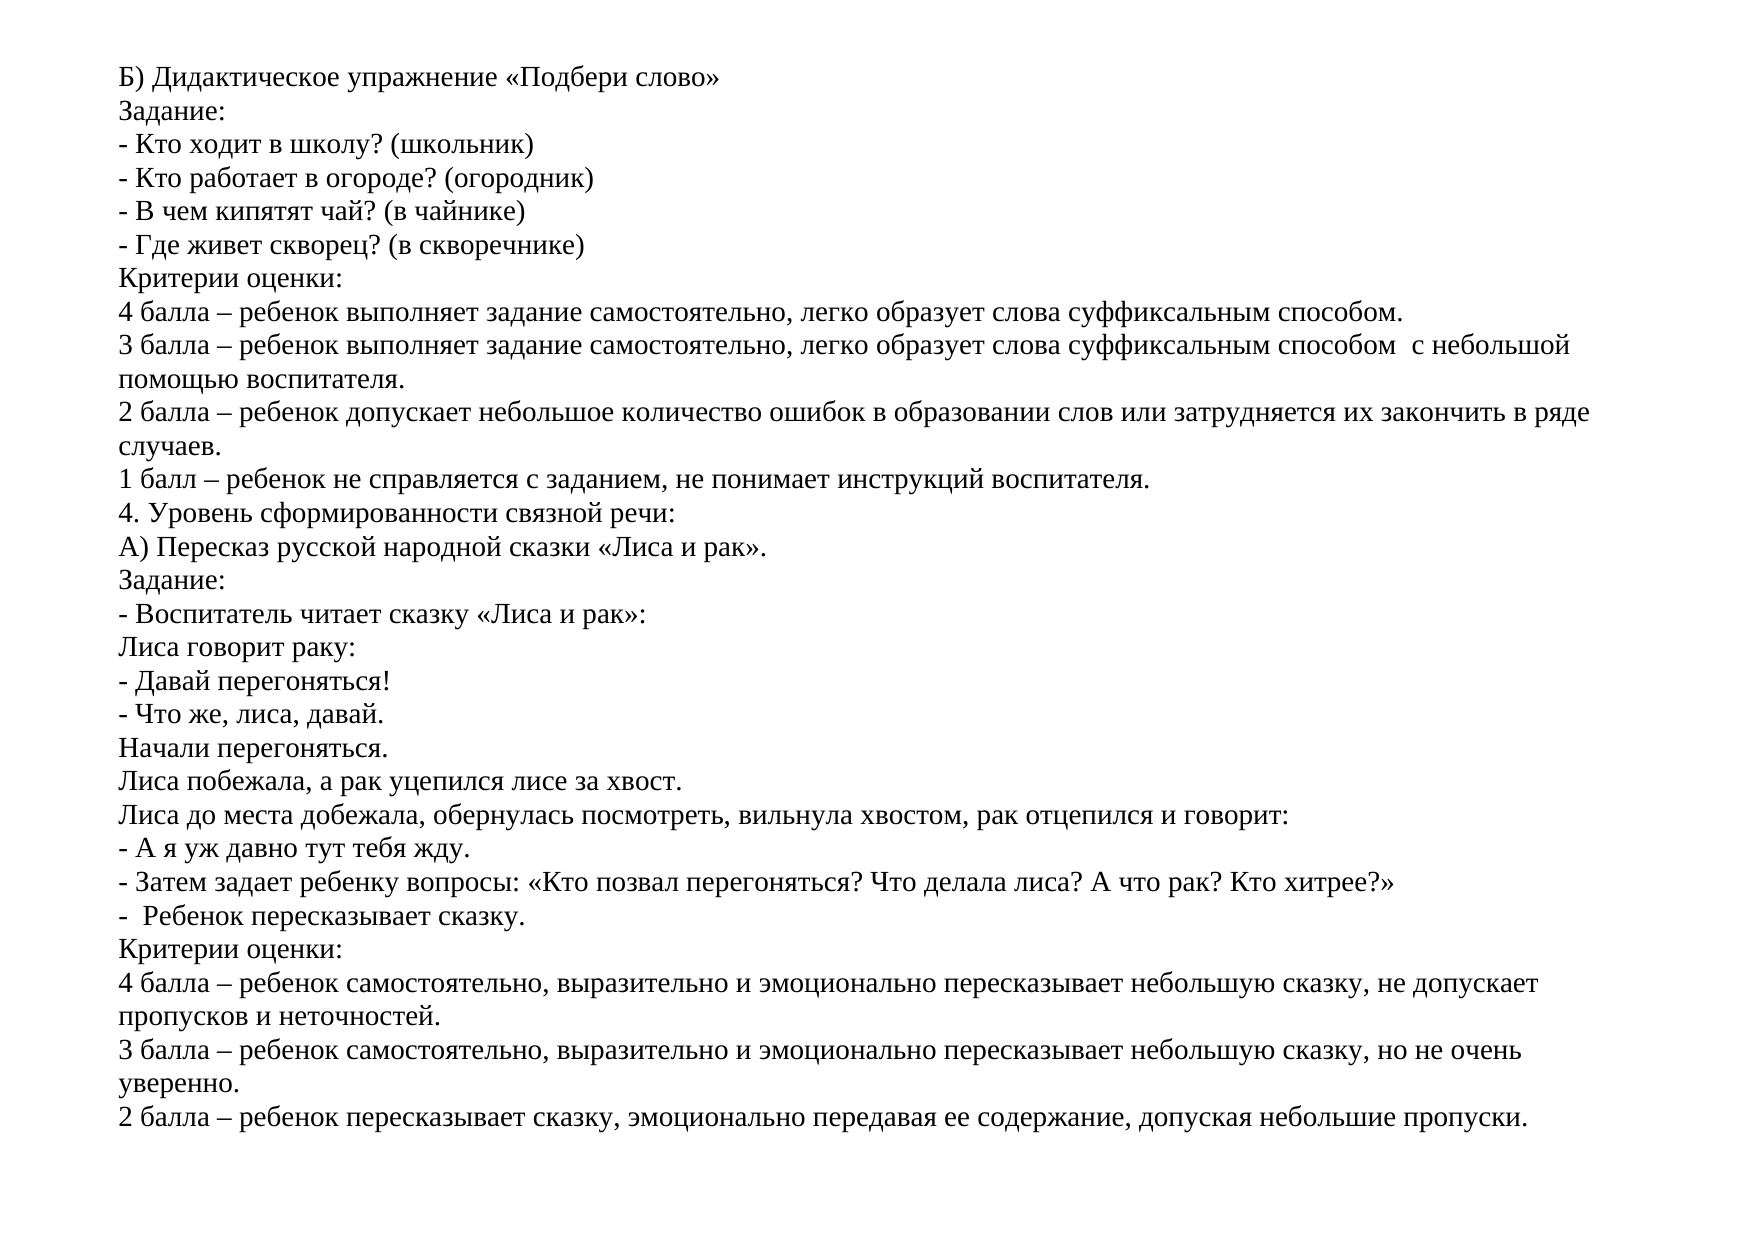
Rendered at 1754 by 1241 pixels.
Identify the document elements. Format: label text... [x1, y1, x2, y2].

text Критерии оценки: [118, 931, 1636, 965]
text 4 балла – ребенок выполняет задание самостоятельно, легко образует слова суффиксальным способом. [118, 294, 1636, 327]
text - А я уж давно тут тебя жду. [118, 831, 1636, 864]
text Лиса говорит раку: [118, 629, 1636, 663]
text - В чем кипятят чай? (в чайнике) [118, 193, 1636, 227]
text - Кто работает в огороде? (огородник) [118, 160, 1636, 193]
text Лиса побежала, а рак уцепился лисе за хвост. [118, 763, 1636, 797]
text - Что же, лиса, давай. [118, 696, 1636, 730]
text А) Пересказ русской народной сказки «Лиса и рак». [118, 529, 1636, 562]
text Задание: [118, 562, 1636, 596]
text - Давай перегоняться! [118, 663, 1636, 696]
text 4 балла – ребенок самостоятельно, выразительно и эмоционально пересказывает небольшую сказку, не допускает пропусков и неточностей. [118, 965, 1636, 1032]
text - Кто ходит в школу? (школьник) [118, 126, 1636, 160]
text Б) Дидактическое упражнение «Подбери слово» [118, 59, 1636, 93]
text - Воспитатель читает сказку «Лиса и рак»: [118, 596, 1636, 629]
text - Ребенок пересказывает сказку. [118, 898, 1636, 931]
text 2 балла – ребенок пересказывает сказку, эмоционально передавая ее содержание, допуская небольшие пропуски. [118, 1099, 1636, 1132]
text 2 балла – ребенок допускает небольшое количество ошибок в образовании слов или затрудняется их закончить в ряде случаев. [118, 394, 1636, 462]
text 3 балла – ребенок самостоятельно, выразительно и эмоционально пересказывает небольшую сказку, но не очень уверенно. [118, 1032, 1636, 1099]
text 3 балла – ребенок выполняет задание самостоятельно, легко образует слова суффиксальным способом с небольшой помощью воспитателя. [118, 327, 1636, 394]
text 4. Уровень сформированности связной речи: [118, 495, 1636, 529]
text Начали перегоняться. [118, 730, 1636, 763]
text Лиса до места добежала, обернулась посмотреть, вильнула хвостом, рак отцепился и говорит: [118, 797, 1636, 831]
text - Затем задает ребенку вопросы: «Кто позвал перегоняться? Что делала лиса? А что рак? Кто хитрее?» [118, 864, 1636, 898]
text 1 балл – ребенок не справляется с заданием, не понимает инструкций воспитателя. [118, 462, 1636, 495]
text - Где живет скворец? (в скворечнике) [118, 227, 1636, 260]
text Критерии оценки: [118, 260, 1636, 294]
text Задание: [118, 93, 1636, 126]
